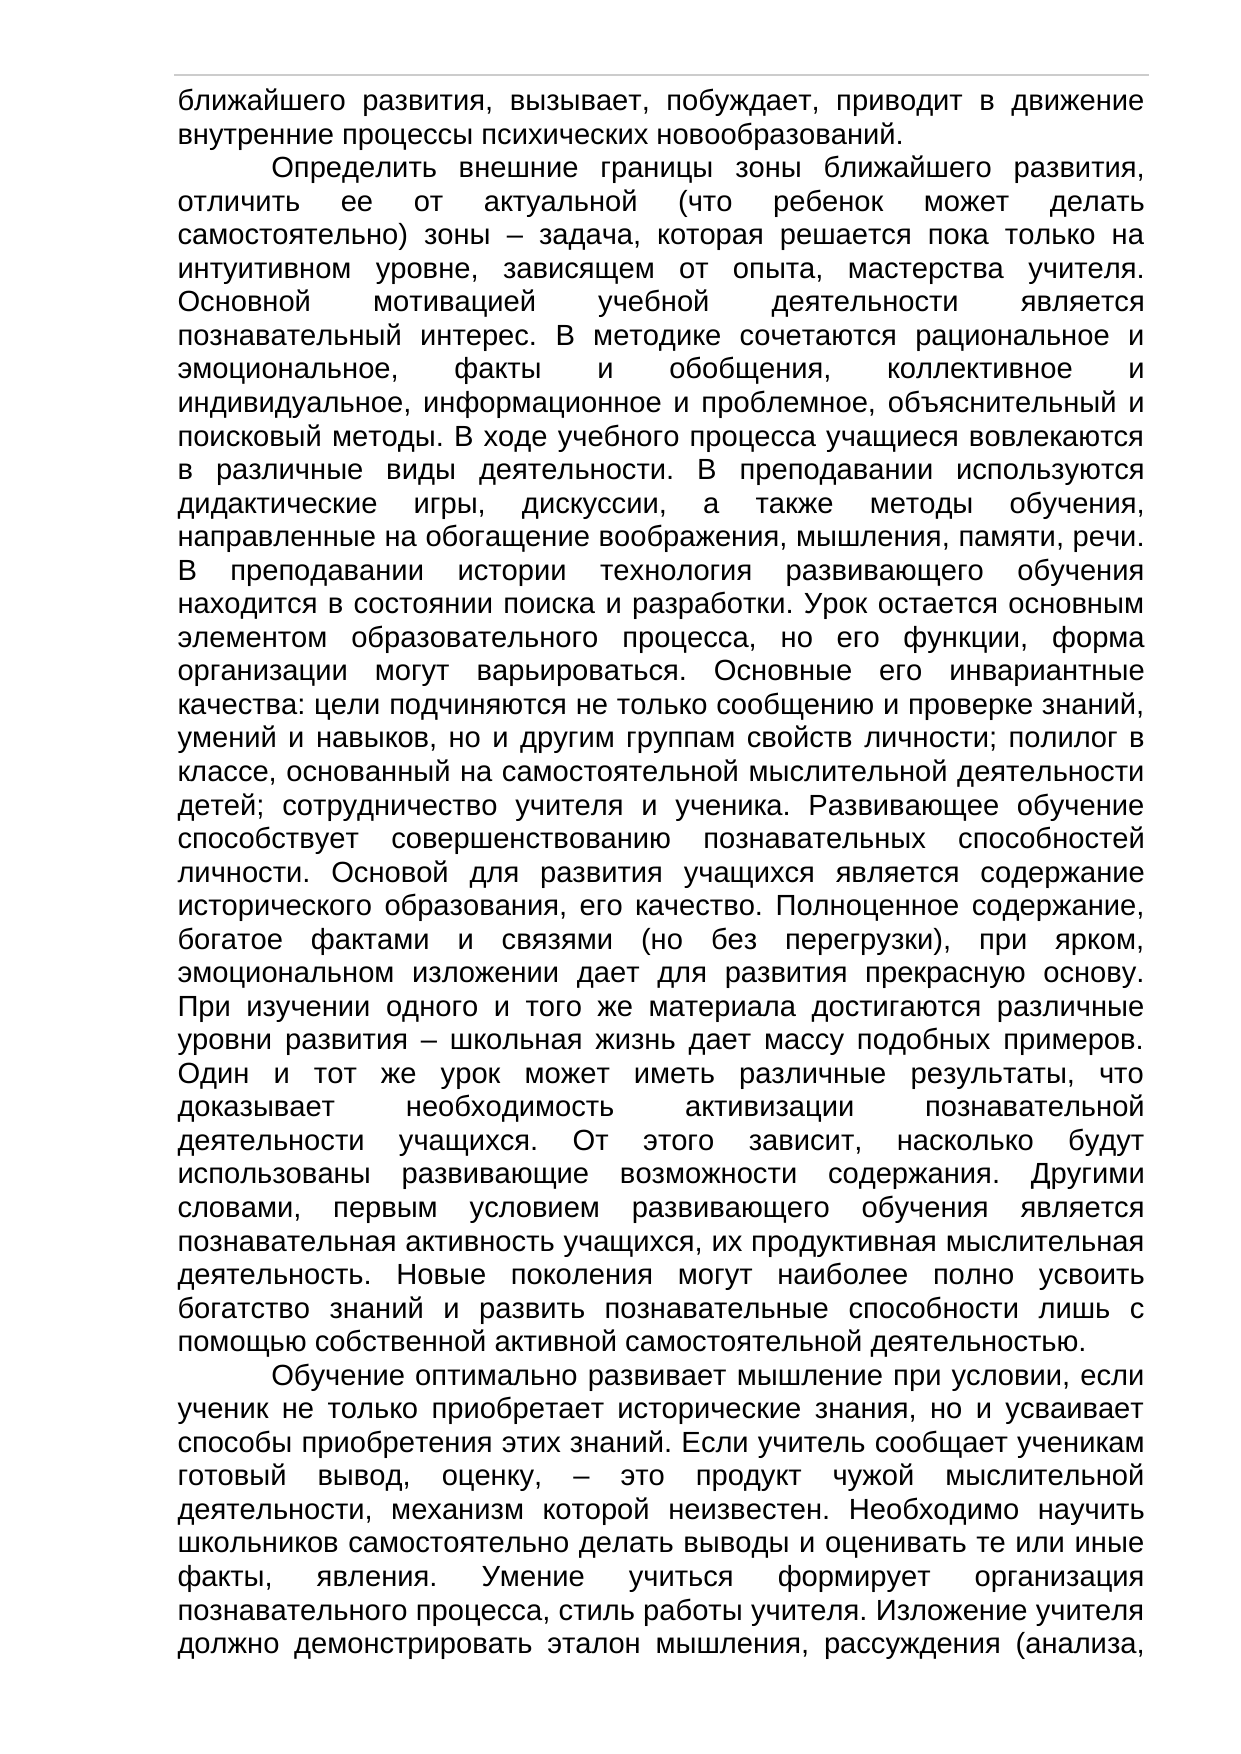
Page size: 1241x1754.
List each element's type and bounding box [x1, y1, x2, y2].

table_header [174, 76, 1148, 1667]
